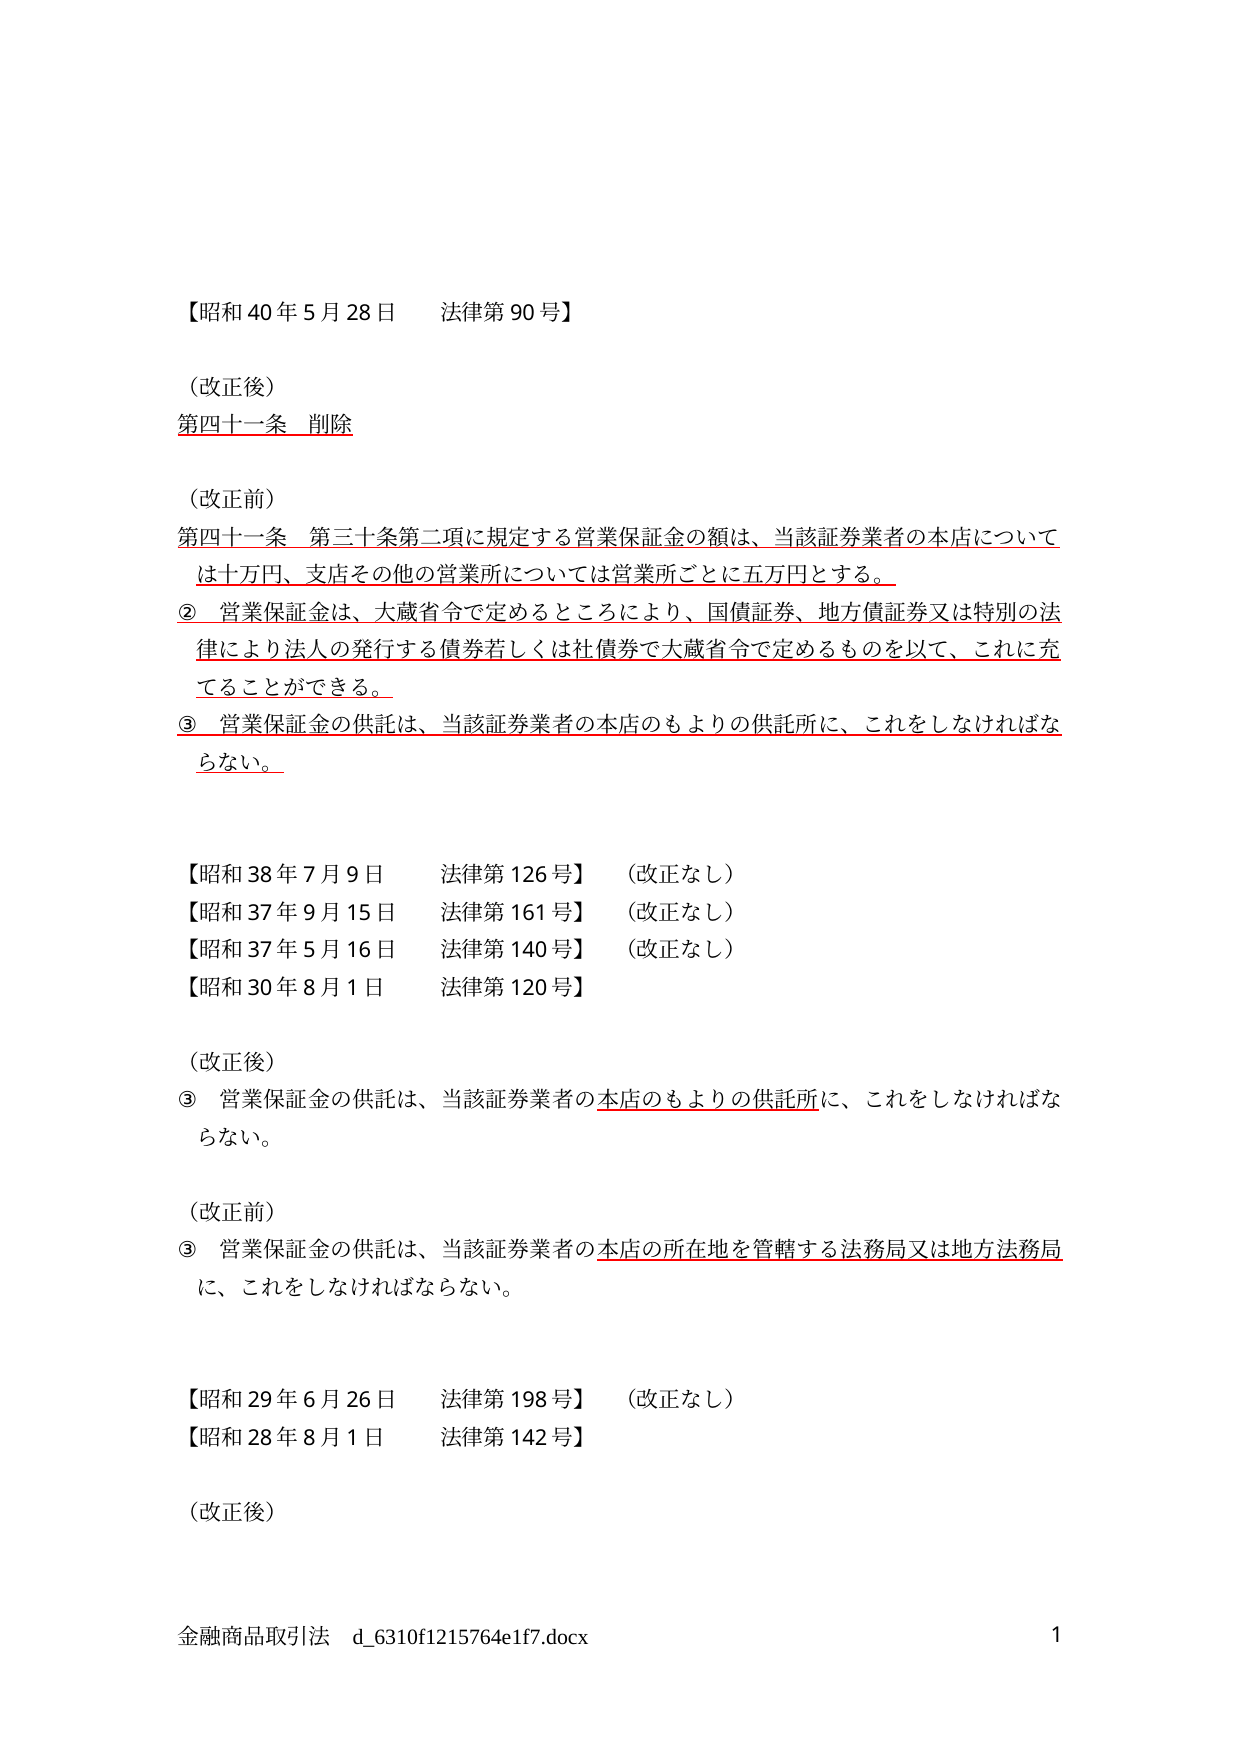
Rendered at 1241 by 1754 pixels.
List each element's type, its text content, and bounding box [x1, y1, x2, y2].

text ③ 営業保証金の供託は、当該証券業者の本店の所在地を管轄する法務局又は地方法務局に、これをしなければならない。 [177, 1229, 1063, 1304]
text （改正前） [177, 479, 1063, 517]
text （改正後） [177, 367, 1063, 404]
text （改正後） [177, 1492, 1063, 1529]
text 【昭和37年5月16日 法律第140号】 （改正なし） [177, 929, 1063, 967]
text ③ 営業保証金の供託は、当該証券業者の本店のもよりの供託所に、これをしなければならない。 [177, 704, 1063, 779]
text 【昭和29年6月26日 法律第198号】 （改正なし） [177, 1379, 1063, 1417]
text （改正後） [177, 1042, 1063, 1079]
text （改正前） [177, 1192, 1063, 1229]
text 第四十一条 削除 [177, 404, 1063, 442]
text ③ 営業保証金の供託は、当該証券業者の本店のもよりの供託所に、これをしなければならない。 [177, 1079, 1063, 1154]
text ② 営業保証金は、大蔵省令で定めるところにより、国債証券、地方債証券又は特別の法律により法人の発行する債券若しくは社債券で大蔵省令で定めるものを以て、これに充てることができる。 [177, 592, 1063, 704]
text 第四十一条 第三十条第二項に規定する営業保証金の額は、当該証券業者の本店については十万円、支店その他の営業所については営業所ごとに五万円とする。 [177, 517, 1063, 592]
text 【昭和38年7月9日 法律第126号】 （改正なし） [177, 854, 1063, 892]
text 【昭和30年8月1日 法律第120号】 [177, 967, 1063, 1004]
text 【昭和40年5月28日 法律第90号】 [177, 292, 1063, 329]
text 【昭和28年8月1日 法律第142号】 [177, 1417, 1063, 1454]
text 【昭和37年9月15日 法律第161号】 （改正なし） [177, 892, 1063, 929]
